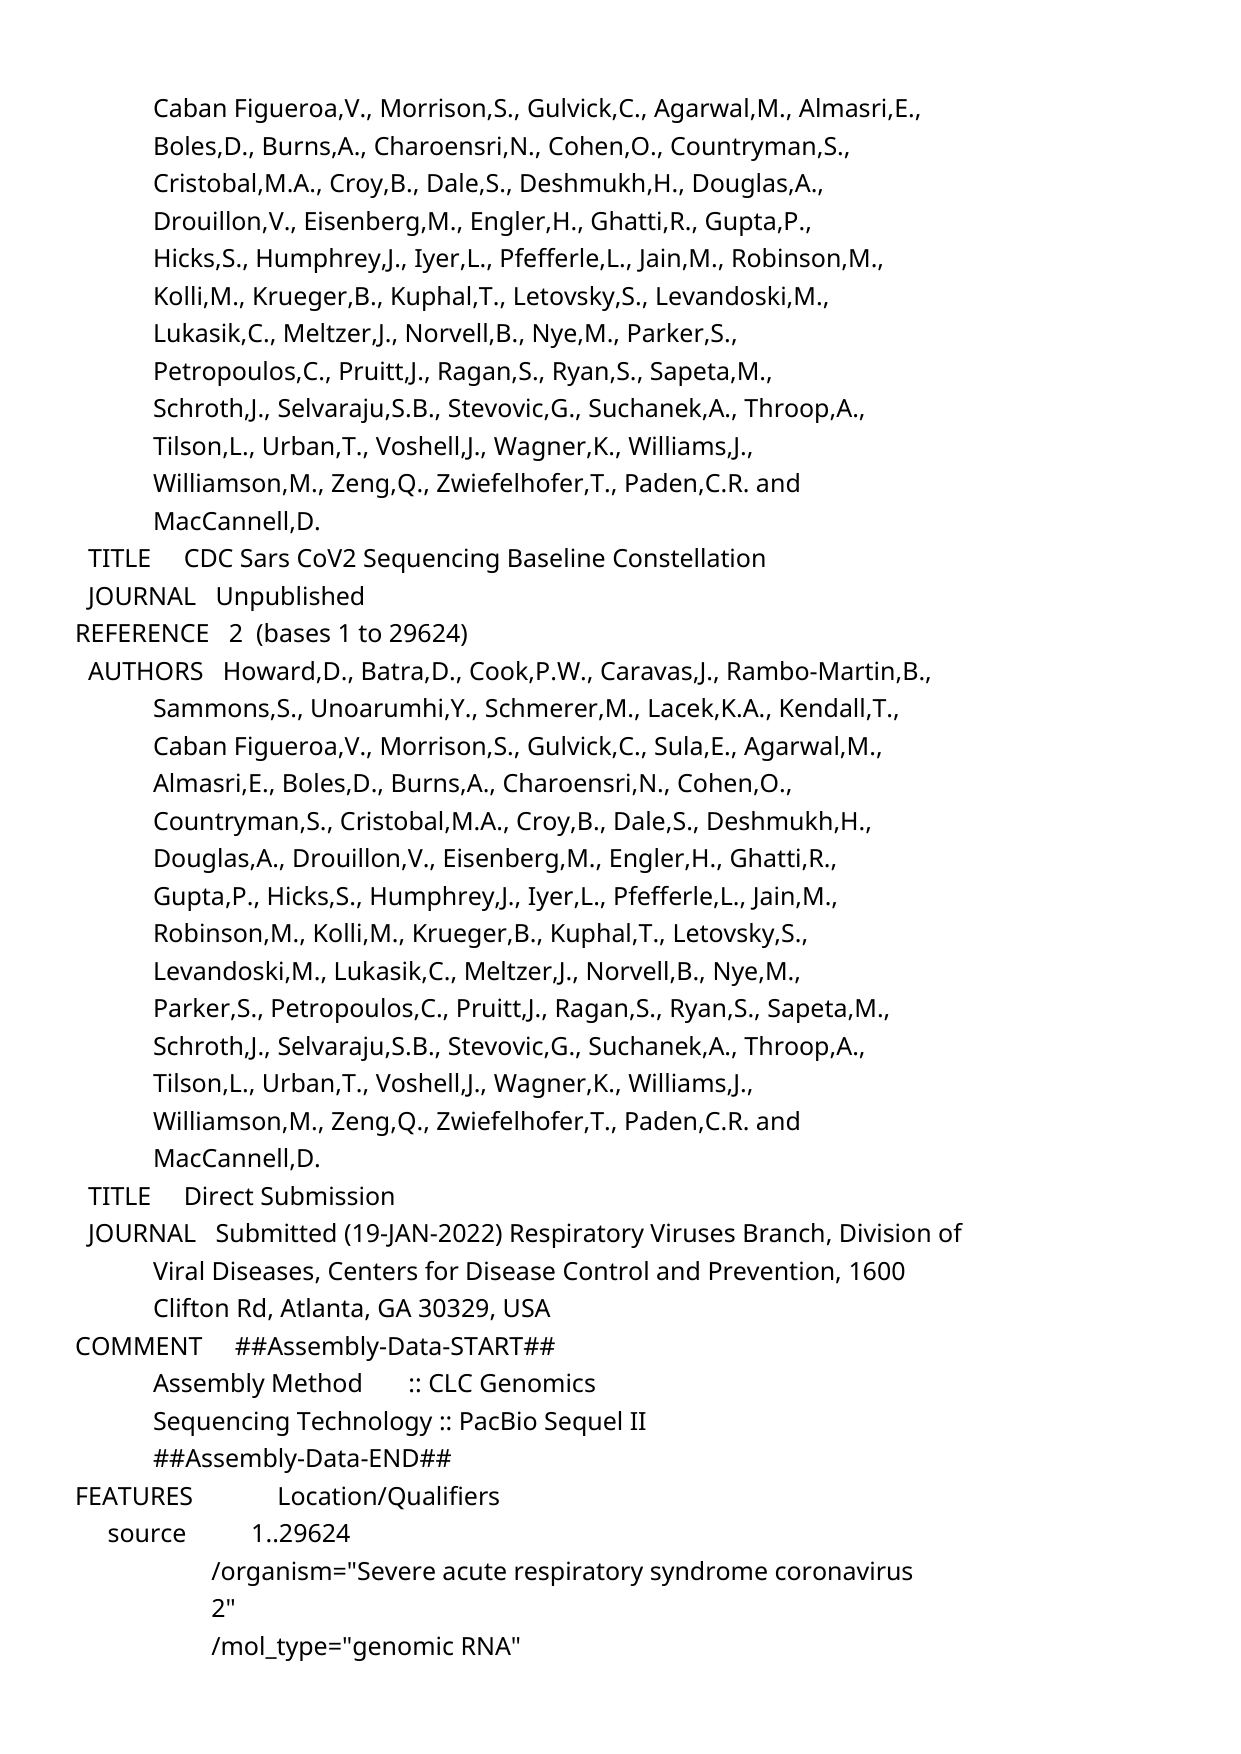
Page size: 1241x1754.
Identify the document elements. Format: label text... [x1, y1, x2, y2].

text Schroth,J., Selvaraju,S.B., Stevovic,G., Suchanek,A., Throop,A., [75, 1027, 1165, 1064]
text Caban Figueroa,V., Morrison,S., Gulvick,C., Sula,E., Agarwal,M., [75, 727, 1165, 764]
text Lukasik,C., Meltzer,J., Norvell,B., Nye,M., Parker,S., [75, 314, 1165, 352]
text source 1..29624 [75, 1514, 1165, 1552]
text Clifton Rd, Atlanta, GA 30329, USA [75, 1289, 1165, 1327]
text Robinson,M., Kolli,M., Krueger,B., Kuphal,T., Letovsky,S., [75, 914, 1165, 952]
text Parker,S., Petropoulos,C., Pruitt,J., Ragan,S., Ryan,S., Sapeta,M., [75, 989, 1165, 1027]
text TITLE CDC Sars CoV2 Sequencing Baseline Constellation [75, 539, 1165, 577]
text Sammons,S., Unoarumhi,Y., Schmerer,M., Lacek,K.A., Kendall,T., [75, 689, 1165, 727]
text AUTHORS Howard,D., Batra,D., Cook,P.W., Caravas,J., Rambo-Martin,B., [75, 652, 1165, 689]
text JOURNAL Submitted (19-JAN-2022) Respiratory Viruses Branch, Division of [75, 1214, 1165, 1252]
text MacCannell,D. [75, 1139, 1165, 1177]
text 2" [75, 1589, 1165, 1627]
text Assembly Method :: CLC Genomics [75, 1364, 1165, 1402]
text TITLE Direct Submission [75, 1177, 1165, 1214]
text Tilson,L., Urban,T., Voshell,J., Wagner,K., Williams,J., [75, 427, 1165, 464]
text COMMENT ##Assembly-Data-START## [75, 1327, 1165, 1364]
text Viral Diseases, Centers for Disease Control and Prevention, 1600 [75, 1252, 1165, 1289]
text /organism="Severe acute respiratory syndrome coronavirus [75, 1552, 1165, 1589]
text Douglas,A., Drouillon,V., Eisenberg,M., Engler,H., Ghatti,R., [75, 839, 1165, 877]
text Tilson,L., Urban,T., Voshell,J., Wagner,K., Williams,J., [75, 1064, 1165, 1102]
text Countryman,S., Cristobal,M.A., Croy,B., Dale,S., Deshmukh,H., [75, 802, 1165, 839]
text Gupta,P., Hicks,S., Humphrey,J., Iyer,L., Pfefferle,L., Jain,M., [75, 877, 1165, 914]
text ##Assembly-Data-END## [75, 1439, 1165, 1477]
text Hicks,S., Humphrey,J., Iyer,L., Pfefferle,L., Jain,M., Robinson,M., [75, 239, 1165, 277]
text Williamson,M., Zeng,Q., Zwiefelhofer,T., Paden,C.R. and [75, 464, 1165, 502]
text MacCannell,D. [75, 502, 1165, 539]
text Drouillon,V., Eisenberg,M., Engler,H., Ghatti,R., Gupta,P., [75, 202, 1165, 239]
text Sequencing Technology :: PacBio Sequel II [75, 1402, 1165, 1439]
text Almasri,E., Boles,D., Burns,A., Charoensri,N., Cohen,O., [75, 764, 1165, 802]
text Boles,D., Burns,A., Charoensri,N., Cohen,O., Countryman,S., [75, 127, 1165, 164]
text /mol_type="genomic RNA" [75, 1627, 1165, 1664]
text FEATURES Location/Qualifiers [75, 1477, 1165, 1514]
text Petropoulos,C., Pruitt,J., Ragan,S., Ryan,S., Sapeta,M., [75, 352, 1165, 389]
text Cristobal,M.A., Croy,B., Dale,S., Deshmukh,H., Douglas,A., [75, 164, 1165, 202]
text Williamson,M., Zeng,Q., Zwiefelhofer,T., Paden,C.R. and [75, 1102, 1165, 1139]
text Schroth,J., Selvaraju,S.B., Stevovic,G., Suchanek,A., Throop,A., [75, 389, 1165, 427]
text Caban Figueroa,V., Morrison,S., Gulvick,C., Agarwal,M., Almasri,E., [75, 89, 1165, 127]
text Kolli,M., Krueger,B., Kuphal,T., Letovsky,S., Levandoski,M., [75, 277, 1165, 314]
text JOURNAL Unpublished [75, 577, 1165, 614]
text Levandoski,M., Lukasik,C., Meltzer,J., Norvell,B., Nye,M., [75, 952, 1165, 989]
text REFERENCE 2 (bases 1 to 29624) [75, 614, 1165, 652]
